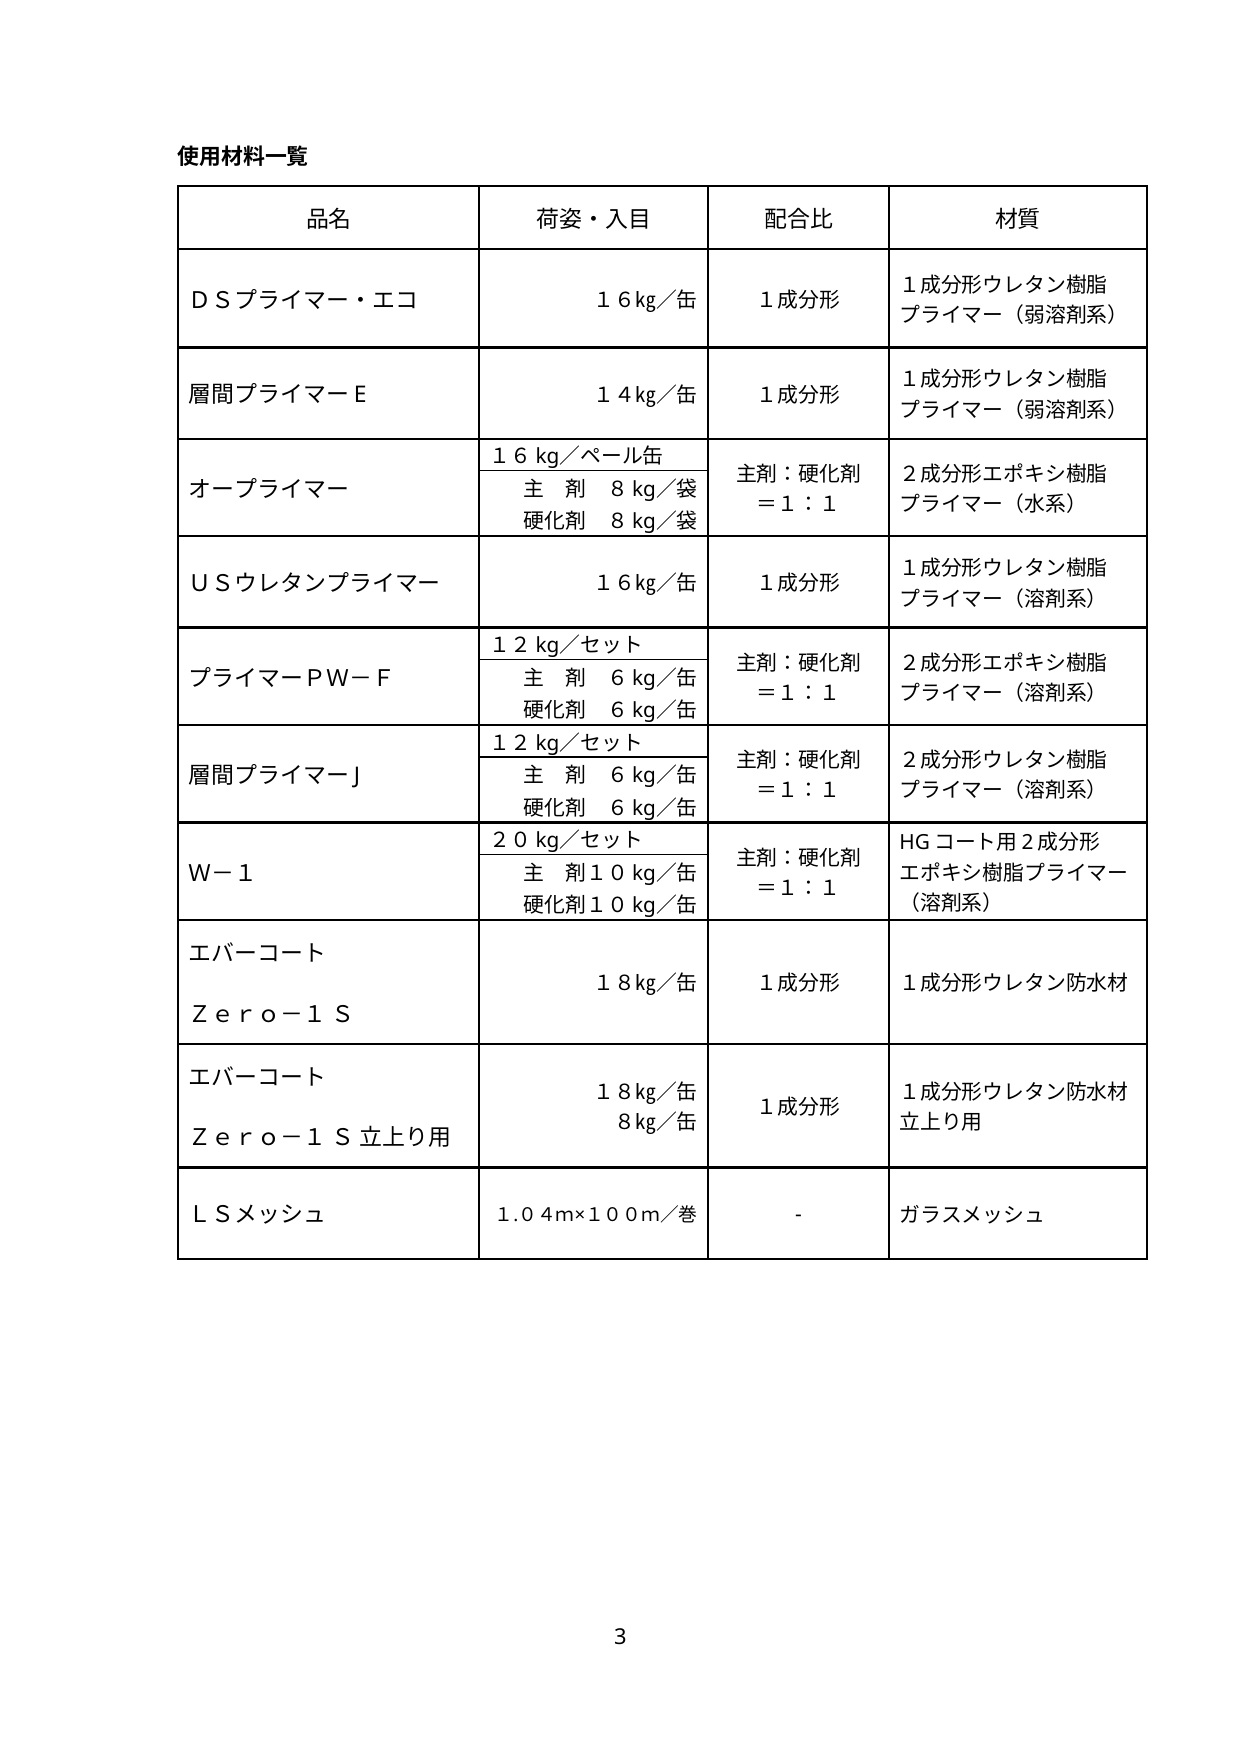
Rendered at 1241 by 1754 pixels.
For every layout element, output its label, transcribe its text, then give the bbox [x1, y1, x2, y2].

table_cell 主 剤 ８kg／袋 [480, 471, 707, 503]
table_cell 主剤：硬化剤 ＝１：１ [709, 824, 888, 919]
table_cell ＵＳウレタンプライマー [179, 537, 478, 626]
table_cell オープライマー [179, 440, 478, 535]
table_cell １成分形ウレタン樹脂 プライマー（弱溶剤系） [890, 250, 1146, 346]
table_cell １成分形ウレタン防水材立上り用 [890, 1045, 1146, 1166]
table_cell プライマーＰＷ－Ｆ [179, 629, 478, 724]
table_cell エバーコート Ｚｅｒｏ－１ Ｓ 立上り用 [179, 1045, 478, 1166]
table_cell ＤＳプライマー・エコ [179, 250, 478, 346]
table_cell １成分形ウレタン樹脂 プライマー（弱溶剤系） [890, 349, 1146, 438]
table_cell １.０４ｍ×１００ｍ／巻 [480, 1169, 707, 1258]
table_header 材質 [890, 187, 1146, 248]
table_cell 層間プライマーJ [179, 726, 478, 821]
table_cell ２成分形ウレタン樹脂 プライマー（溶剤系） [890, 726, 1146, 821]
table_header 配合比 [709, 187, 888, 248]
table_cell １２kg／セット [480, 726, 707, 756]
table_cell 主剤：硬化剤 ＝１：１ [709, 629, 888, 724]
table_header 品名 [179, 187, 478, 248]
table_cell 層間プライマーE [179, 349, 478, 438]
text 使用材料一覧 [177, 124, 1063, 185]
table_cell ‐ [709, 1169, 888, 1258]
table_cell １６㎏／缶 [480, 537, 707, 626]
table_cell 硬化剤 ６kg／缶 [480, 691, 707, 724]
table_cell 主剤：硬化剤 ＝１：１ [709, 726, 888, 821]
table_cell １８㎏／缶 ８㎏／缶 [480, 1045, 707, 1166]
table_cell 主 剤 ６kg／缶 [480, 660, 707, 691]
table_cell Ｗ－１ [179, 824, 478, 919]
table_cell 硬化剤 ６kg／缶 [480, 789, 707, 821]
table_cell １成分形 [709, 537, 888, 626]
table_cell １成分形 [709, 250, 888, 346]
table_cell 硬化剤１０kg／缶 [480, 886, 707, 919]
table_cell １成分形ウレタン防水材 [890, 921, 1146, 1043]
table_cell 主 剤 ６kg／缶 [480, 758, 707, 789]
table_cell ２０kg／セット [480, 824, 707, 854]
table_cell ２成分形エポキシ樹脂 プライマー（溶剤系） [890, 629, 1146, 724]
table_cell ガラスメッシュ [890, 1169, 1146, 1258]
table_cell １６kg／ペール缶 [480, 440, 707, 470]
table_cell １４㎏／缶 [480, 349, 707, 438]
table_cell １成分形ウレタン樹脂 プライマー（溶剤系） [890, 537, 1146, 626]
table_cell ＬＳメッシュ [179, 1169, 478, 1258]
table_cell 主 剤１０kg／缶 [480, 855, 707, 886]
table_cell １８㎏／缶 [480, 921, 707, 1043]
table_cell HGコート用2成分形 エポキシ樹脂プライマー（溶剤系） [890, 824, 1146, 919]
table_cell 硬化剤 ８kg／袋 [480, 503, 707, 535]
table_cell １６㎏／缶 [480, 250, 707, 346]
table_header 荷姿・入目 [480, 187, 707, 248]
table_cell 主剤：硬化剤 ＝１：１ [709, 440, 888, 535]
table_cell １成分形 [709, 1045, 888, 1166]
table_cell １成分形 [709, 921, 888, 1043]
table_cell １成分形 [709, 349, 888, 438]
table_cell １２kg／セット [480, 629, 707, 659]
table_cell ２成分形エポキシ樹脂 プライマー（水系） [890, 440, 1146, 535]
table_cell エバーコート Ｚｅｒｏ－１ Ｓ [179, 921, 478, 1043]
